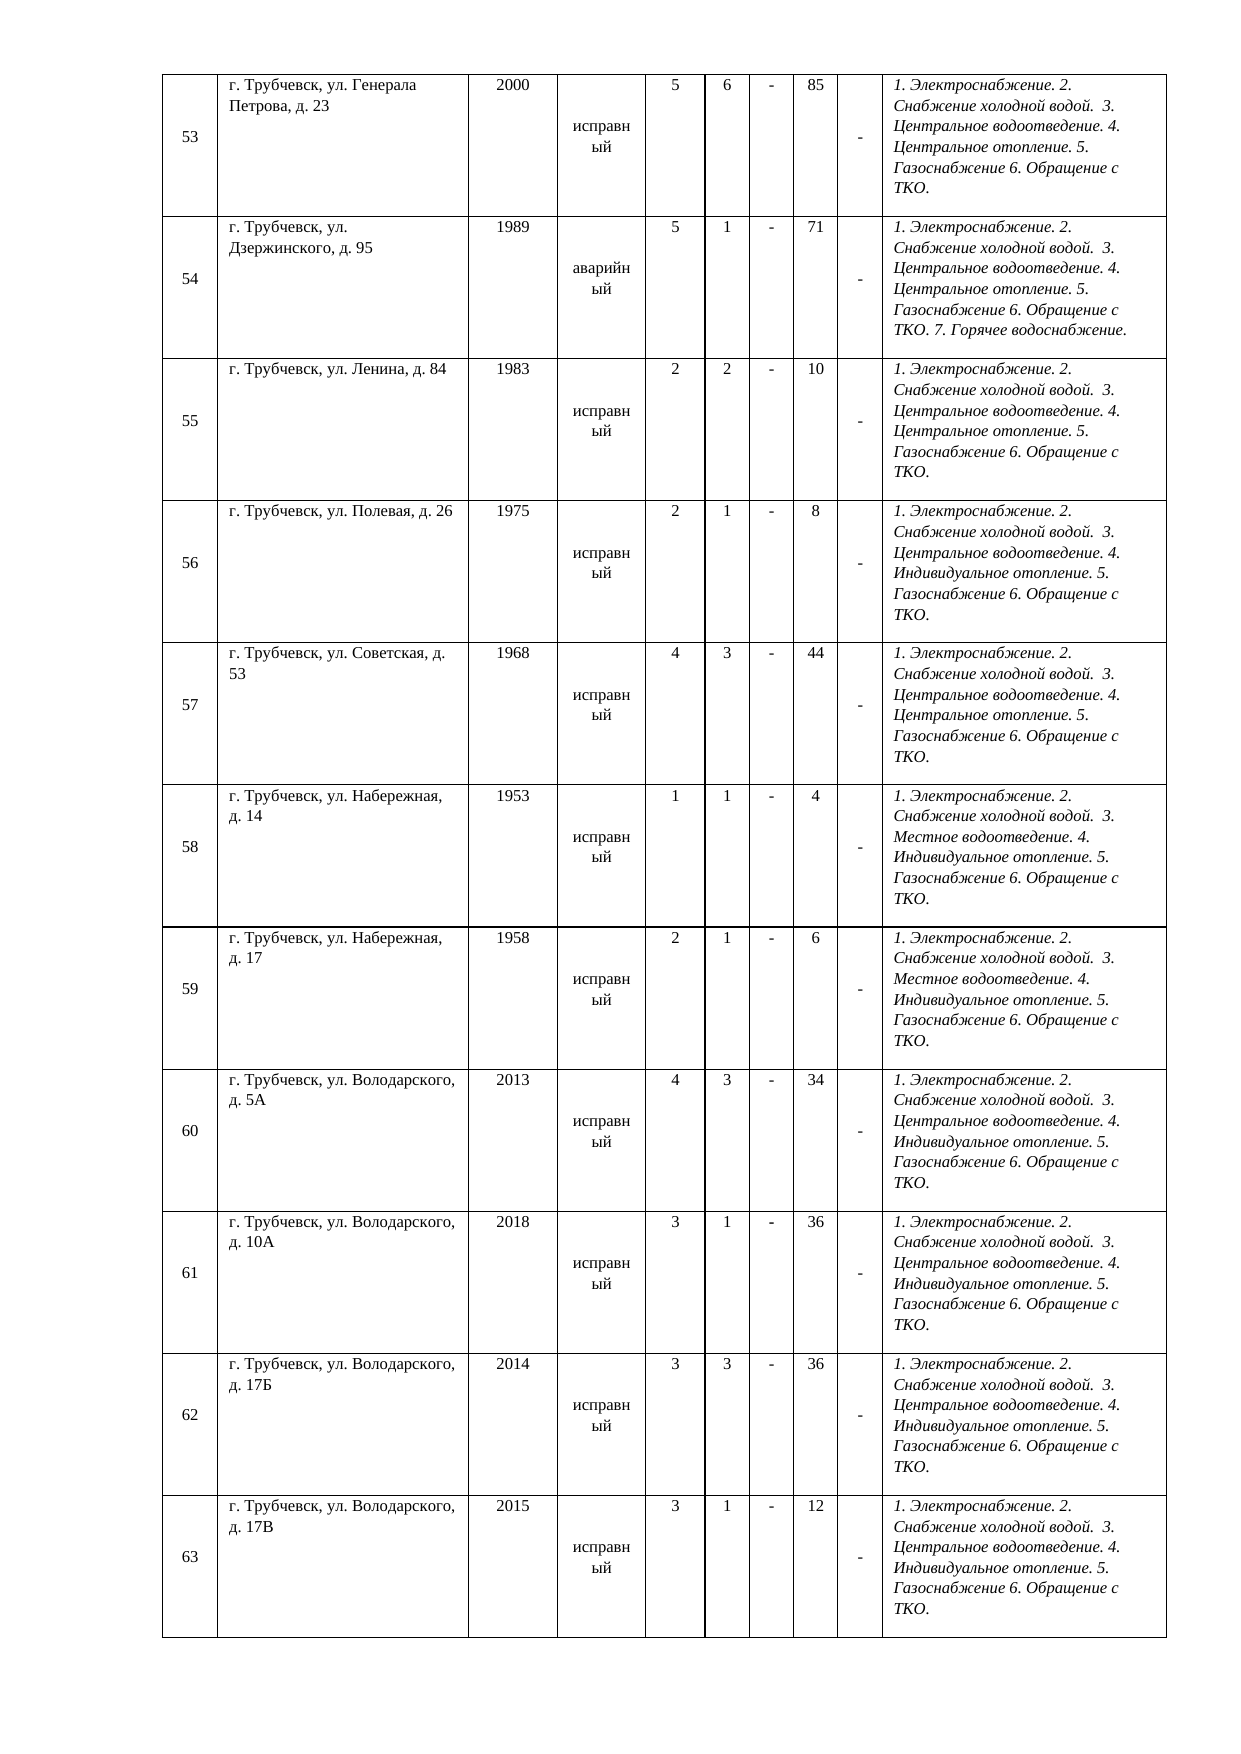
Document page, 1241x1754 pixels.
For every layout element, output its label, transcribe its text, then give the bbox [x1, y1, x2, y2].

table_cell - [750, 785, 793, 926]
table_cell - [750, 1070, 793, 1211]
table_cell 2 [646, 359, 704, 500]
table_cell - [750, 1212, 793, 1353]
table_cell г. Трубчевск, ул. Набережная, д. 17 [218, 928, 468, 1068]
table_cell 2 [646, 501, 704, 642]
table_cell 53 [163, 75, 217, 216]
table_cell г. Трубчевск, ул. Генерала Петрова, д. 23 [218, 75, 468, 216]
table_cell - [838, 75, 882, 216]
table_cell 1. Электроснабжение. 2. Снабжение холодной водой. 3. Центральное водоотведение. 4. Индивидуальное отопление. 5. Газоснабжение 6. Обращение с ТКО. [883, 1212, 1166, 1353]
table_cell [883, 1496, 1166, 1637]
table_cell исправный [558, 643, 645, 784]
table_cell 1 [706, 785, 749, 926]
table_cell 57 [163, 643, 217, 784]
table_cell г. Трубчевск, ул. Володарского, д. 17Б [218, 1354, 468, 1495]
table_cell - [750, 643, 793, 784]
table_cell 1. Электроснабжение. 2. Снабжение холодной водой. 3. Центральное водоотведение. 4. Центральное отопление. 5. Газоснабжение 6. Обращение с ТКО. [883, 75, 1166, 216]
table_cell 54 [163, 217, 217, 358]
table_cell 1 [706, 928, 749, 1068]
table_cell - [838, 1212, 882, 1353]
table_cell 1953 [469, 785, 557, 926]
table_cell 3 [646, 1212, 704, 1353]
table_cell 2013 [469, 1070, 557, 1211]
table_cell 1. Электроснабжение. 2. Снабжение холодной водой. 3. Центральное водоотведение. 4. Индивидуальное отопление. 5. Газоснабжение 6. Обращение с ТКО. [883, 501, 1166, 642]
table_cell 5 [646, 217, 704, 358]
table_cell 6 [706, 75, 749, 216]
table_cell 4 [794, 785, 837, 926]
table_cell г. Трубчевск, ул. Набережная, д. 14 [218, 785, 468, 926]
table_cell аварийный [558, 217, 645, 358]
table_cell 58 [163, 785, 217, 926]
table_cell - [838, 643, 882, 784]
table_cell г. Трубчевск, ул. Дзержинского, д. 95 [218, 217, 468, 358]
table_cell - [750, 1354, 793, 1495]
table_cell - [838, 1496, 882, 1637]
table_cell 3 [706, 1354, 749, 1495]
table_cell 1. Электроснабжение. 2. Снабжение холодной водой. 3. Центральное водоотведение. 4. Центральное отопление. 5. Газоснабжение 6. Обращение с ТКО. [883, 359, 1166, 500]
table_cell исправный [558, 359, 645, 500]
table_cell 36 [794, 1354, 837, 1495]
table_cell - [750, 928, 793, 1068]
table_cell 2000 [469, 75, 557, 216]
table_cell 4 [646, 1070, 704, 1211]
table_cell 44 [794, 643, 837, 784]
table_cell 1 [646, 785, 704, 926]
table_cell 12 [794, 1496, 837, 1637]
table_cell 1975 [469, 501, 557, 642]
table_cell 85 [794, 75, 837, 216]
table_cell 5 [646, 75, 704, 216]
table_cell 3 [646, 1496, 704, 1637]
table_cell - [838, 217, 882, 358]
table_cell 2014 [469, 1354, 557, 1495]
table_cell 6 [794, 928, 837, 1068]
table_cell 1 [706, 501, 749, 642]
table_cell 3 [646, 1354, 704, 1495]
table_cell 3 [706, 643, 749, 784]
table_cell 1958 [469, 928, 557, 1068]
table_cell 1. Электроснабжение. 2. Снабжение холодной водой. 3. Центральное водоотведение. 4. Индивидуальное отопление. 5. Газоснабжение 6. Обращение с ТКО. [883, 1070, 1166, 1211]
table_cell 10 [794, 359, 837, 500]
table_cell исправный [558, 1070, 645, 1211]
table_cell 2015 [469, 1496, 557, 1637]
table_cell г. Трубчевск, ул. Володарского, д. 5А [218, 1070, 468, 1211]
table_cell 1989 [469, 217, 557, 358]
table_cell г. Трубчевск, ул. Ленина, д. 84 [218, 359, 468, 500]
table_cell - [750, 1496, 793, 1637]
table_cell г. Трубчевск, ул. Володарского, д. 10А [218, 1212, 468, 1353]
table_cell исправный [558, 928, 645, 1068]
table_cell - [838, 785, 882, 926]
table_cell - [838, 1070, 882, 1211]
table_cell г. Трубчевск, ул. Полевая, д. 26 [218, 501, 468, 642]
table_cell исправный [558, 1354, 645, 1495]
table_cell - [750, 501, 793, 642]
table_cell 2 [646, 928, 704, 1068]
table_cell - [750, 359, 793, 500]
table_cell 59 [163, 928, 217, 1068]
table_cell - [838, 359, 882, 500]
table_cell 1 [706, 217, 749, 358]
table_cell 34 [794, 1070, 837, 1211]
table_cell - [838, 928, 882, 1068]
table_cell - [838, 501, 882, 642]
table_cell 2 [706, 359, 749, 500]
table_cell 36 [794, 1212, 837, 1353]
table_cell - [838, 1354, 882, 1495]
table_cell исправный [558, 785, 645, 926]
table_cell г. Трубчевск, ул. Володарского, д. 17В [218, 1496, 468, 1637]
table_cell 2018 [469, 1212, 557, 1353]
table_cell 62 [163, 1354, 217, 1495]
table_cell исправный [558, 1496, 645, 1637]
table_cell 56 [163, 501, 217, 642]
table_cell 1. Электроснабжение. 2. Снабжение холодной водой. 3. Центральное водоотведение. 4. Индивидуальное отопление. 5. Газоснабжение 6. Обращение с ТКО. [883, 1354, 1166, 1495]
table_cell 4 [646, 643, 704, 784]
table_cell 61 [163, 1212, 217, 1353]
table_cell 1968 [469, 643, 557, 784]
table_cell 60 [163, 1070, 217, 1211]
table_cell - [750, 217, 793, 358]
table_cell исправный [558, 501, 645, 642]
table_cell 1. Электроснабжение. 2. Снабжение холодной водой. 3. Местное водоотведение. 4. Индивидуальное отопление. 5. Газоснабжение 6. Обращение с ТКО. [883, 928, 1166, 1068]
table_cell 1983 [469, 359, 557, 500]
table_cell 3 [706, 1070, 749, 1211]
table_cell 1 [706, 1496, 749, 1637]
table_cell 1. Электроснабжение. 2. Снабжение холодной водой. 3. Местное водоотведение. 4. Индивидуальное отопление. 5. Газоснабжение 6. Обращение с ТКО. [883, 785, 1166, 926]
table_cell - [750, 75, 793, 216]
table_cell 63 [163, 1496, 217, 1637]
table_cell исправный [558, 1212, 645, 1353]
table_cell г. Трубчевск, ул. Советская, д. 53 [218, 643, 468, 784]
table_cell 1. Электроснабжение. 2. Снабжение холодной водой. 3. Центральное водоотведение. 4. Центральное отопление. 5. Газоснабжение 6. Обращение с ТКО. [883, 643, 1166, 784]
table_cell 71 [794, 217, 837, 358]
table_cell 1 [706, 1212, 749, 1353]
table_cell 55 [163, 359, 217, 500]
table_cell 8 [794, 501, 837, 642]
table_cell исправный [558, 75, 645, 216]
